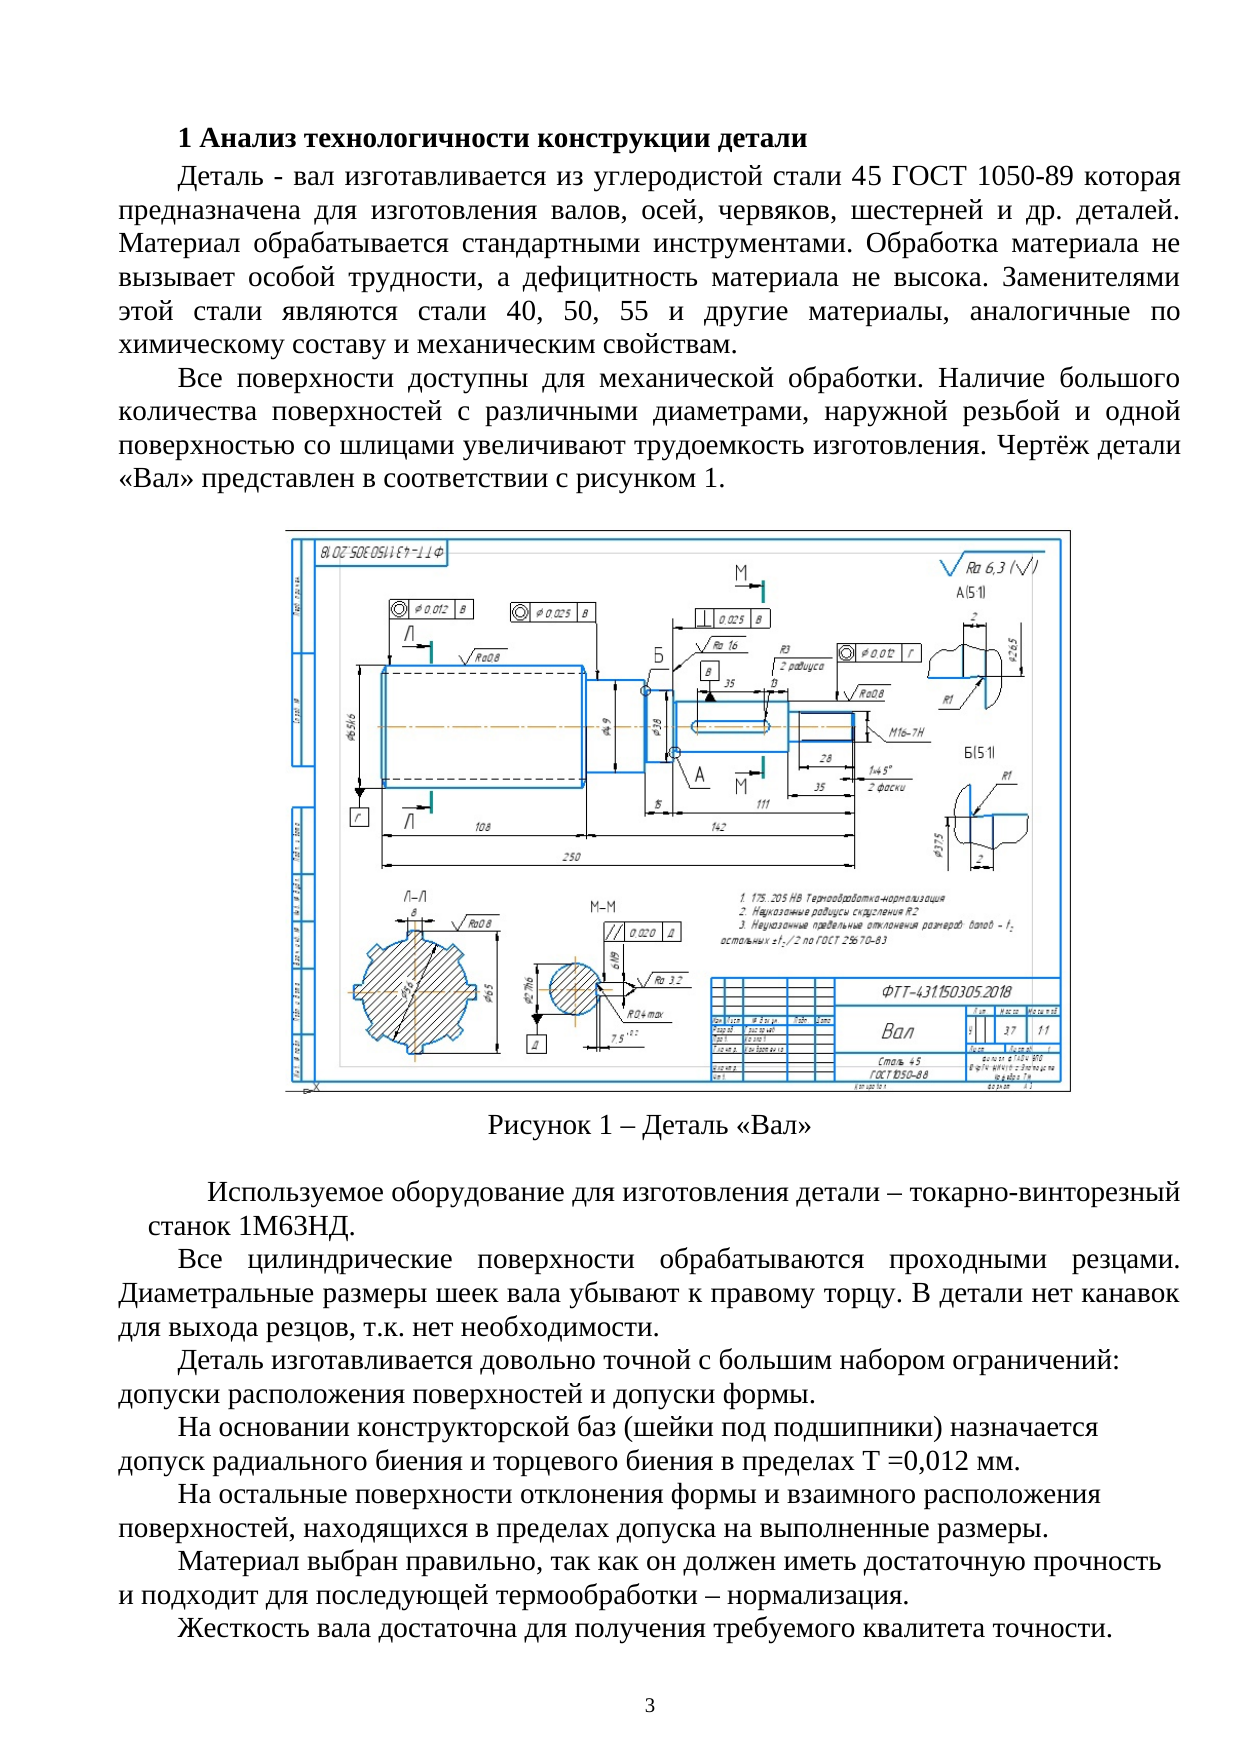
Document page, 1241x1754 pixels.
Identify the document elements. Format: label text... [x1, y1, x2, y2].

text На основании конструкторской баз (шейки под подшипники) назначается допуск радиального биения и торцевого биения в пределах Т =0,012 мм. [118, 1409, 1181, 1476]
text Все цилиндрические поверхности обрабатываются проходными резцами. Диаметральные размеры шеек вала убывают к правому торцу. В детали нет канавок для выхода резцов, т.к. нет необходимости. [118, 1242, 1181, 1342]
text Рисунок 1 – Деталь «Вал» [118, 1107, 1181, 1141]
text Деталь изготавливается довольно точной с большим набором ограничений: допуски расположения поверхностей и допуски формы. [118, 1342, 1181, 1409]
text Деталь - вал изготавливается из углеродистой стали 45 ГОСТ 1050-89 которая предназначена для изготовления валов, осей, червяков, шестерней и др. деталей. Материал обрабатывается стандартными инструментами. Обработка материала не вызывает особой трудности, а дефицитность материала не высока. Заменителями этой стали являются стали 40, 50, 55 и другие материалы, аналогичные по химическому составу и механическим свойствам. [118, 158, 1181, 360]
text Используемое оборудование для изготовления детали – токарно-винторезный станок 1М63НД. [148, 1174, 1181, 1242]
subtitle 1 Анализ технологичности конструкции детали [118, 120, 1163, 154]
text Жесткость вала достаточна для получения требуемого квалитета точности. [118, 1611, 1181, 1644]
text На остальные поверхности отклонения формы и взаимного расположения поверхностей, находящихся в пределах допуска на выполненные размеры. [118, 1476, 1181, 1543]
picture [285, 527, 1073, 1095]
text Материал выбран правильно, так как он должен иметь достаточную прочность и подходит для последующей термообработки – нормализация. [118, 1543, 1181, 1611]
text Все поверхности доступны для механической обработки. Наличие большого количества поверхностей с различными диаметрами, наружной резьбой и одной поверхностью со шлицами увеличивают трудоемкость изготовления. Чертёж детали «Вал» представлен в соответствии с рисунком 1. [118, 360, 1181, 494]
